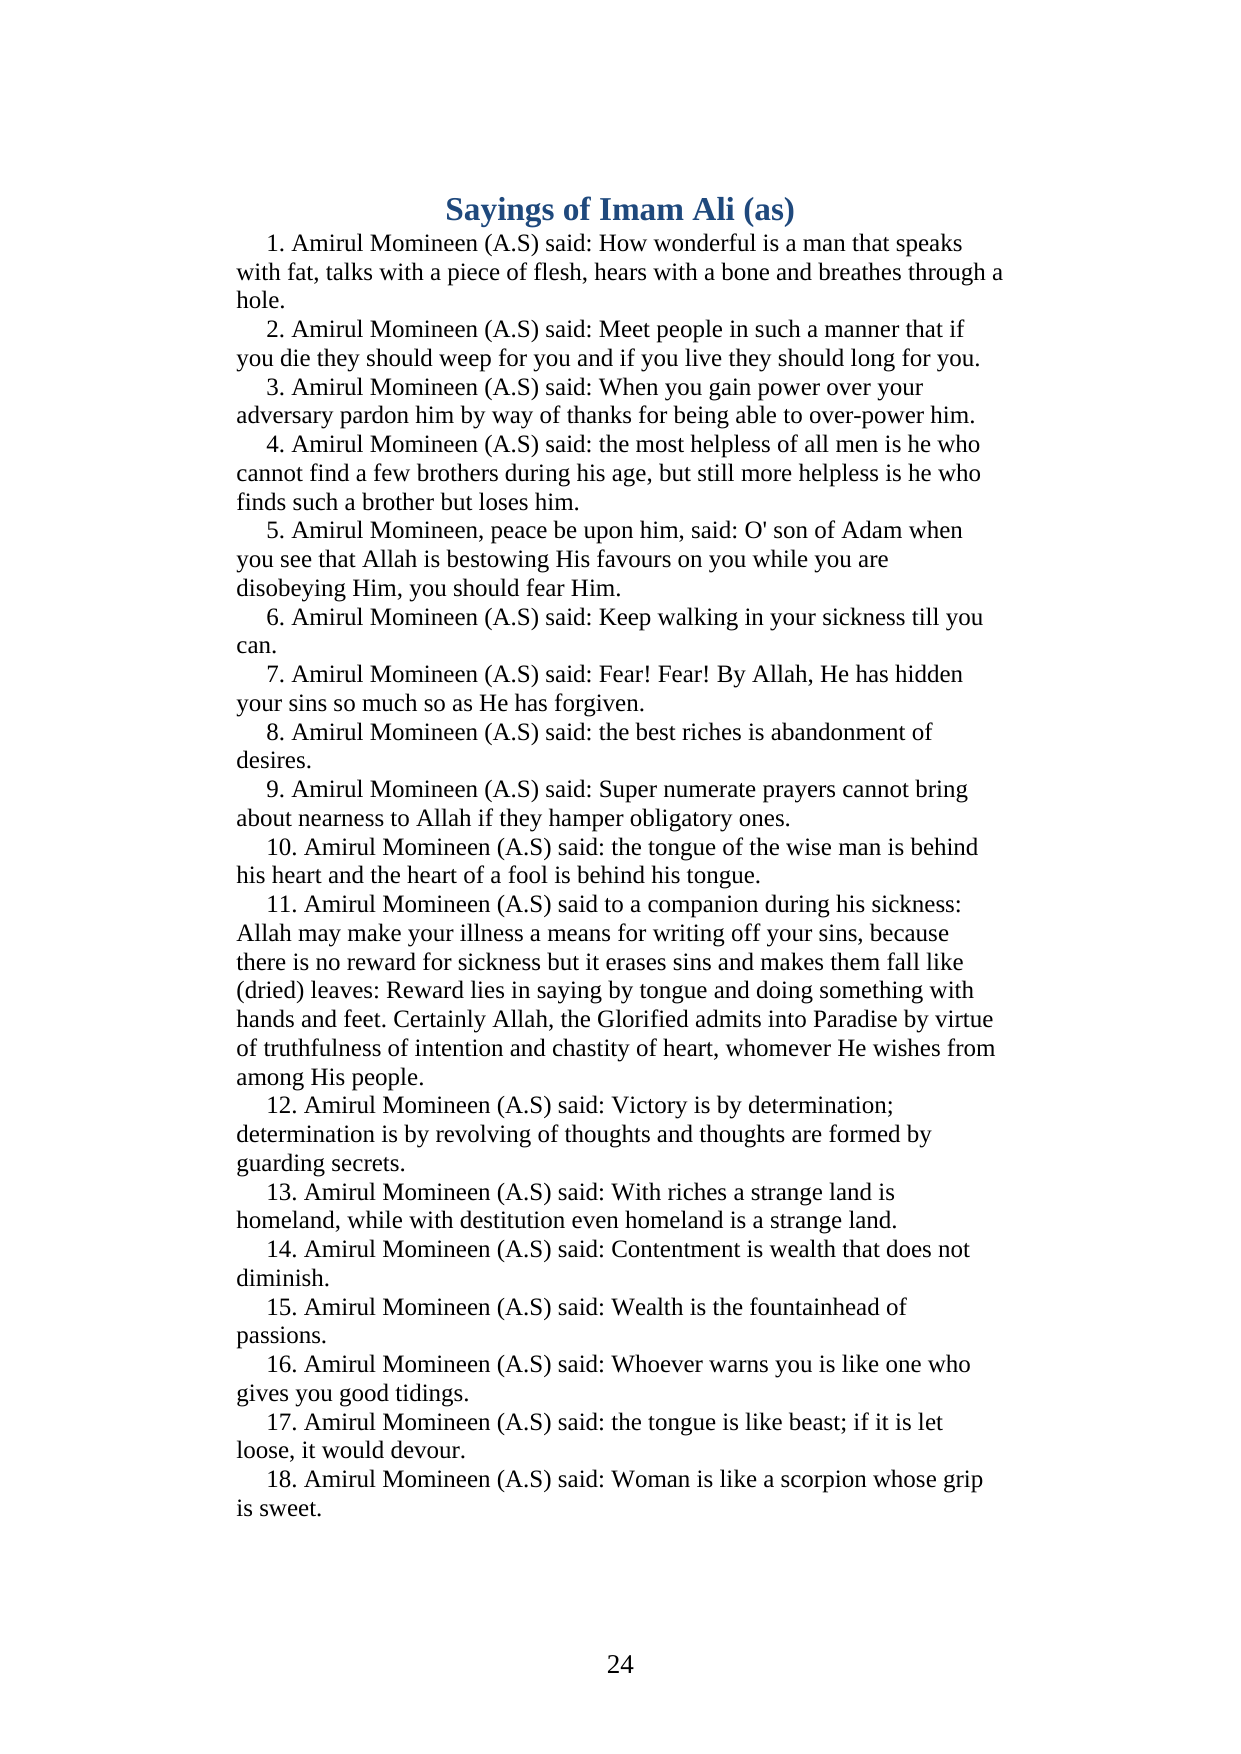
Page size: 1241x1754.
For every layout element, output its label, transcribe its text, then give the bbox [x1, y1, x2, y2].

text 3. Amirul Momineen (A.S) said: When you gain power over your adversary pardon him by way of thanks for being able to over-power him. [236, 372, 1004, 429]
text 16. Amirul Momineen (A.S) said: Whoever warns you is like one who gives you good tidings. [236, 1349, 1004, 1407]
text 4. Amirul Momineen (A.S) said: the most helpless of all men is he who cannot find a few brothers during his age, but still more helpless is he who finds such a brother but loses him. [236, 429, 1004, 516]
text 18. Amirul Momineen (A.S) said: Woman is like a scorpion whose grip is sweet. [236, 1464, 1004, 1522]
text 11. Amirul Momineen (A.S) said to a companion during his sickness: Allah may make your illness a means for writing off your sins, because there is no reward for sickness but it erases sins and makes them fall like (dried) leaves: Reward lies in saying by tongue and doing something with hands and feet. Certainly Allah, the Glorified admits into Paradise by virtue of truthfulness of intention and chastity of heart, whomever He wishes from among His people. [236, 889, 1004, 1091]
text 8. Amirul Momineen (A.S) said: the best riches is abandonment of desires. [236, 717, 1004, 774]
text 10. Amirul Momineen (A.S) said: the tongue of the wise man is behind his heart and the heart of a fool is behind his tongue. [236, 832, 1004, 889]
text 17. Amirul Momineen (A.S) said: the tongue is like beast; if it is let loose, it would devour. [236, 1407, 1004, 1464]
text 5. Amirul Momineen, peace be upon him, said: O' son of Adam when you see that Allah is bestowing His favours on you while you are disobeying Him, you should fear Him. [236, 516, 1004, 602]
text 9. Amirul Momineen (A.S) said: Super numerate prayers cannot bring about nearness to Allah if they hamper obligatory ones. [236, 774, 1004, 832]
text 1. Amirul Momineen (A.S) said: How wonderful is a man that speaks with fat, talks with a piece of flesh, hears with a bone and breathes through a hole. [236, 228, 1004, 314]
text 7. Amirul Momineen (A.S) said: Fear! Fear! By Allah, He has hidden your sins so much so as He has forgiven. [236, 659, 1004, 717]
subtitle Sayings of Imam Ali (as) [236, 190, 1004, 228]
text 6. Amirul Momineen (A.S) said: Keep walking in your sickness till you can. [236, 602, 1004, 659]
text 2. Amirul Momineen (A.S) said: Meet people in such a manner that if you die they should weep for you and if you live they should long for you. [236, 314, 1004, 372]
text 14. Amirul Momineen (A.S) said: Contentment is wealth that does not diminish. [236, 1234, 1004, 1292]
text 13. Amirul Momineen (A.S) said: With riches a strange land is homeland, while with destitution even homeland is a strange land. [236, 1177, 1004, 1234]
text 15. Amirul Momineen (A.S) said: Wealth is the fountainhead of passions. [236, 1292, 1004, 1349]
text 12. Amirul Momineen (A.S) said: Victory is by determination; determination is by revolving of thoughts and thoughts are formed by guarding secrets. [236, 1091, 1004, 1177]
